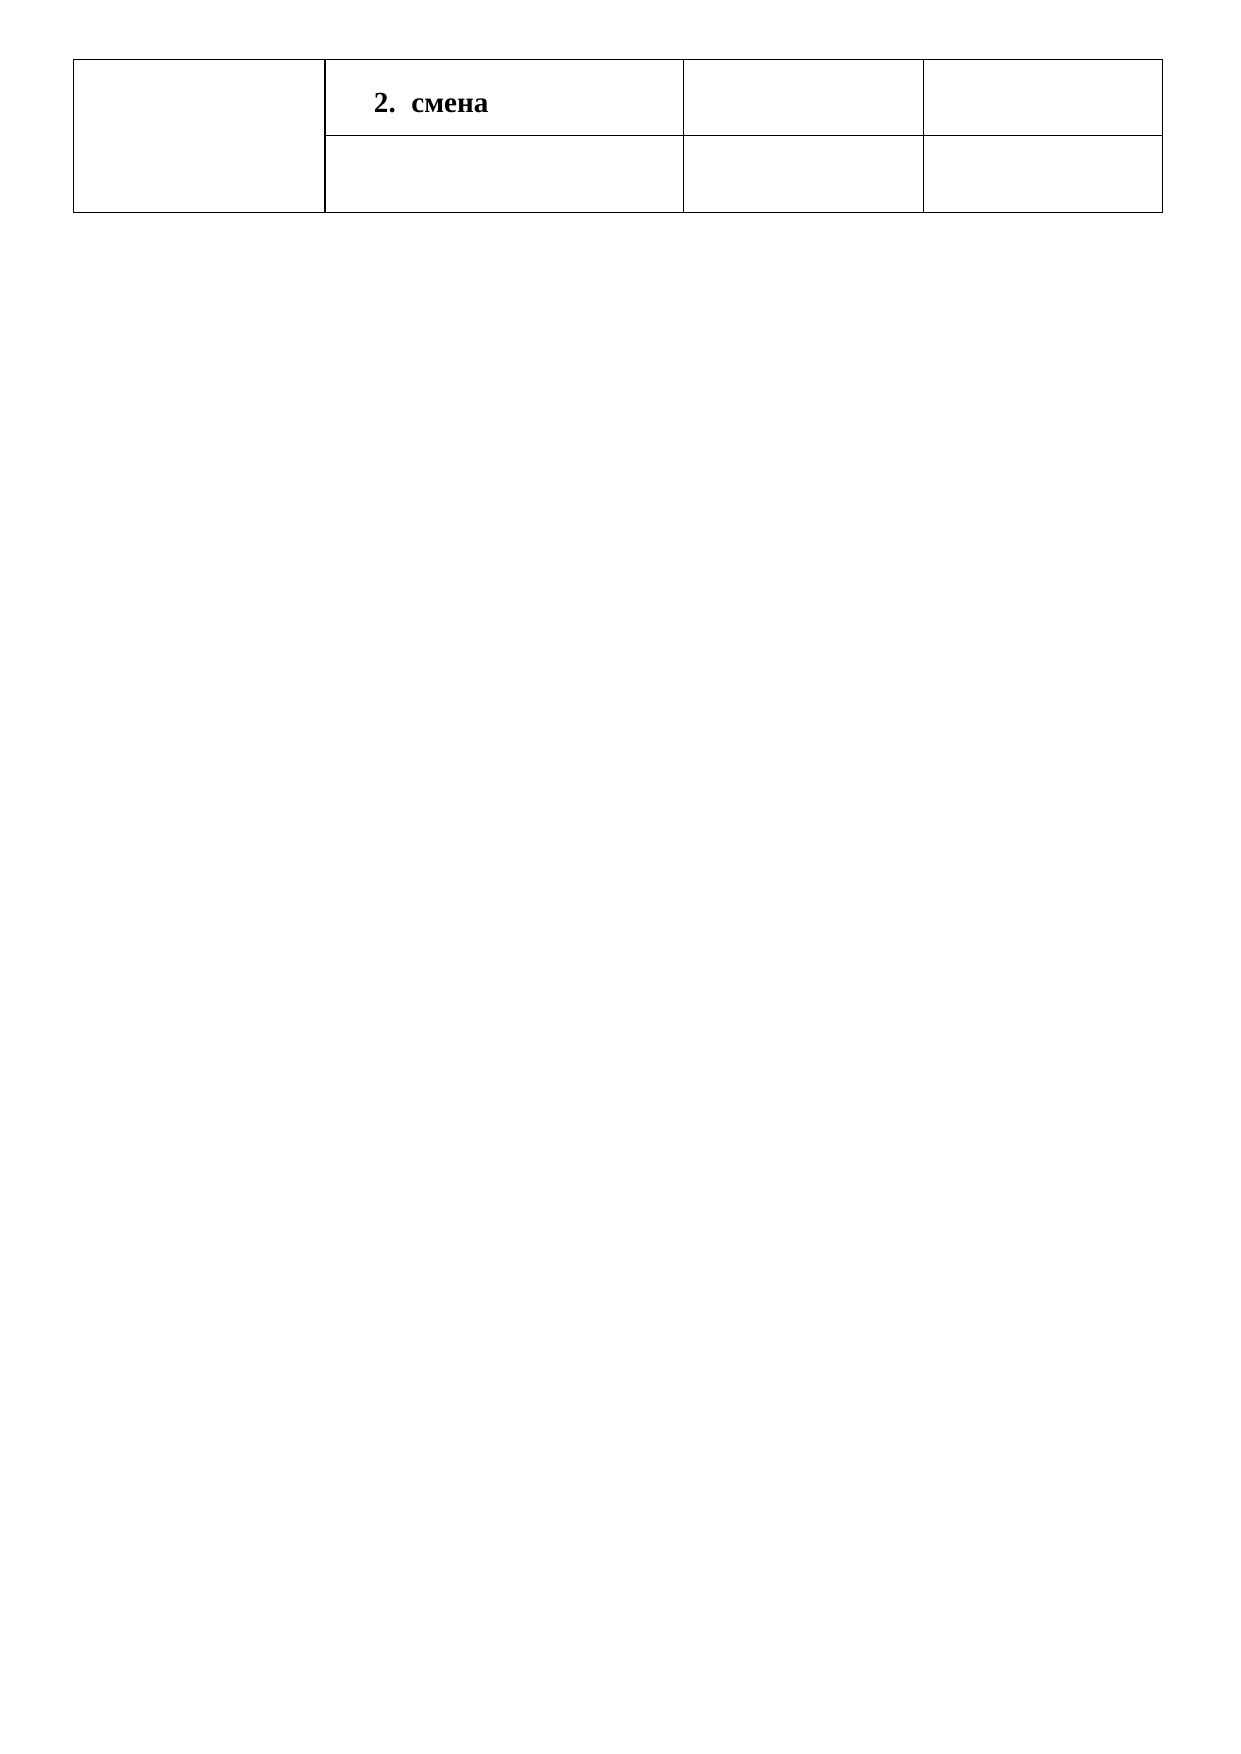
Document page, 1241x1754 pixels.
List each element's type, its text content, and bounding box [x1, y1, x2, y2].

table_cell [924, 136, 1162, 212]
table_cell [924, 60, 1162, 135]
table_cell [74, 60, 324, 212]
table_cell [326, 136, 683, 212]
table_cell [684, 60, 923, 135]
table_cell смена [326, 60, 683, 135]
table_cell [684, 136, 923, 212]
